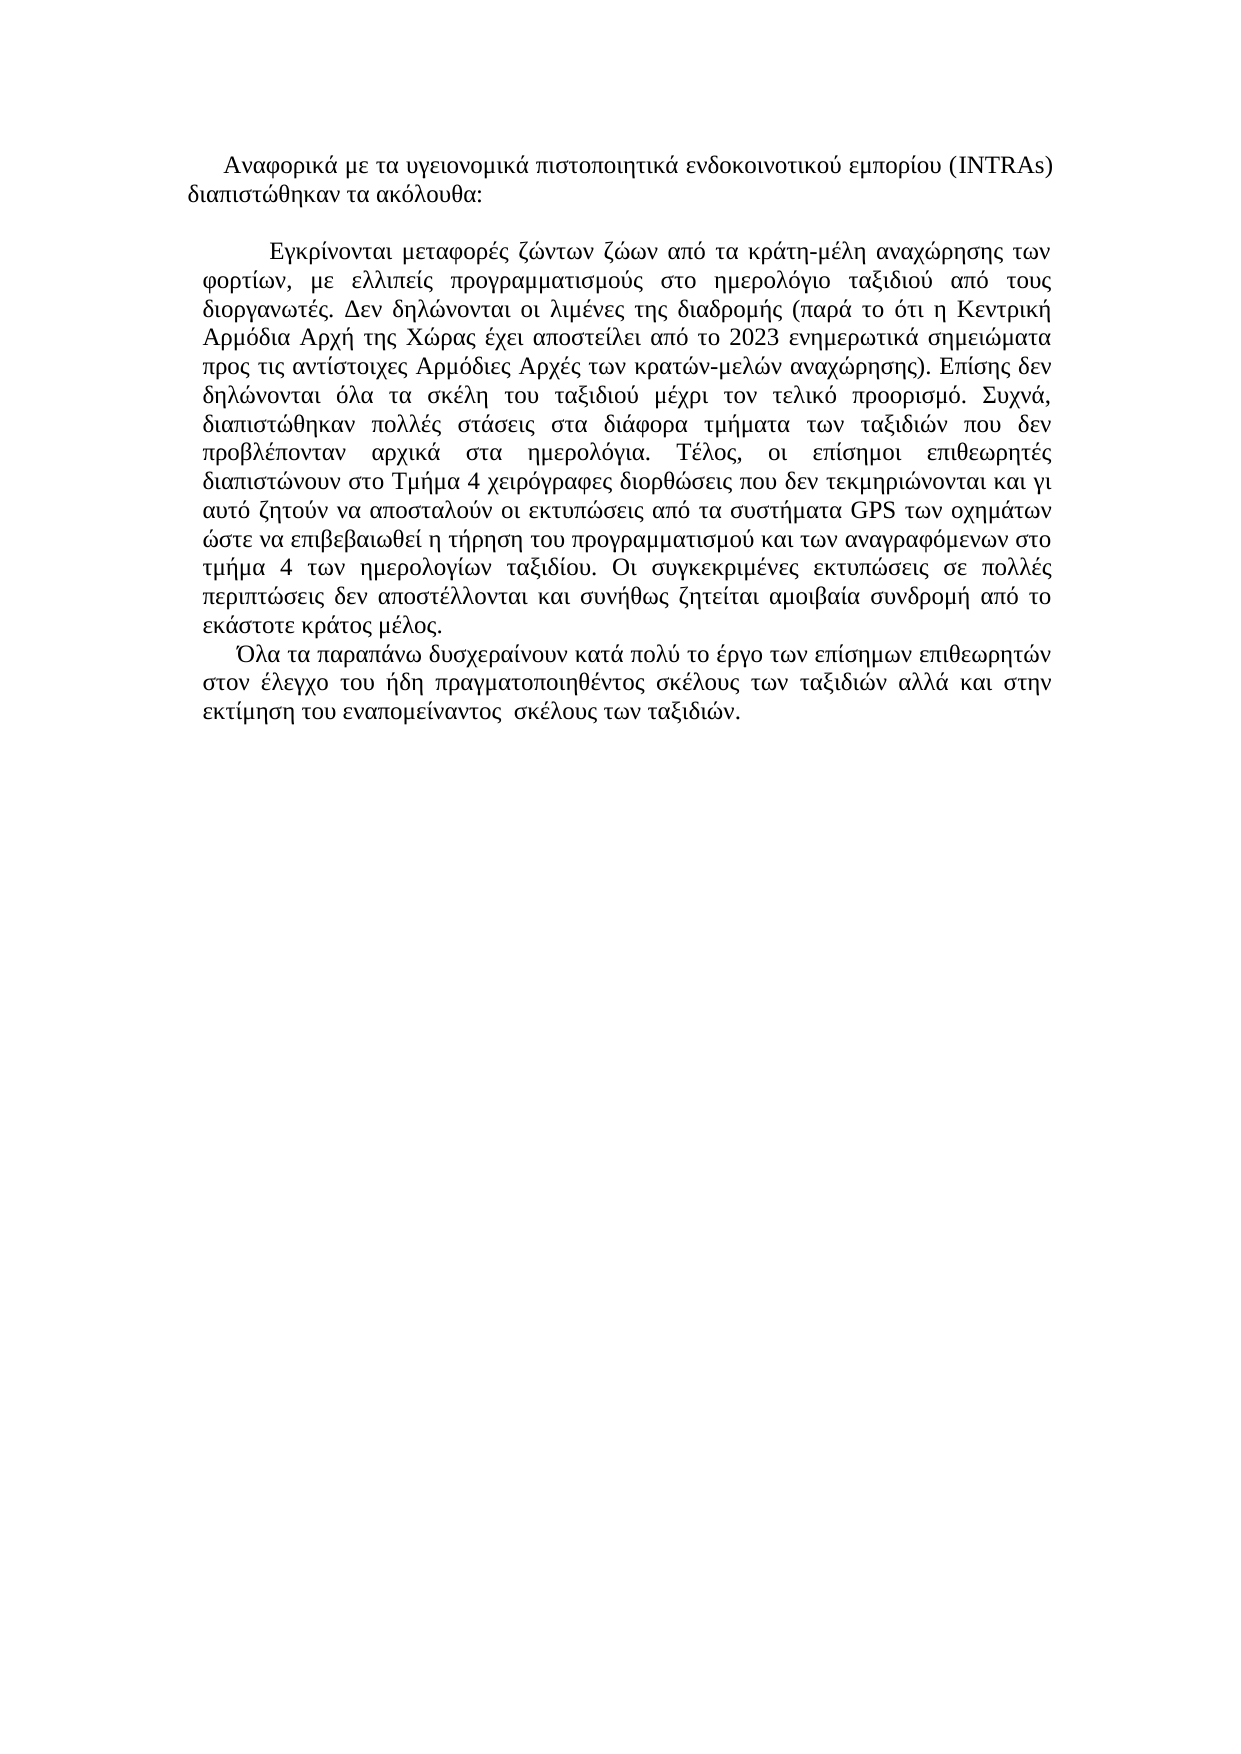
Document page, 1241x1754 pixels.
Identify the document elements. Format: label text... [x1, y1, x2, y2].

text Εγκρίνονται μεταφορές ζώντων ζώων από τα κράτη-μέλη αναχώρησης των φορτίων, με ελλιπείς προγραμματισμούς στο ημερολόγιο ταξιδιού από τους διοργανωτές. Δεν δηλώνονται οι λιμένες της διαδρομής (παρά το ότι η Κεντρική Αρμόδια Αρχή της Χώρας έχει αποστείλει από το 2023 ενημερωτικά σημειώματα προς τις αντίστοιχες Αρμόδιες Αρχές των κρατών-μελών αναχώρησης). Επίσης δεν δηλώνονται όλα τα σκέλη του ταξιδιού μέχρι τον τελικό προορισμό. Συχνά, διαπιστώθηκαν πολλές στάσεις στα διάφορα τμήματα των ταξιδιών που δεν προβλέπονταν αρχικά στα ημερολόγια. Τέλος, οι επίσημοι επιθεωρητές διαπιστώνουν στο Τμήμα 4 χειρόγραφες διορθώσεις που δεν τεκμηριώνονται και γι αυτό ζητούν να αποσταλούν οι εκτυπώσεις από τα συστήματα GPS των οχημάτων ώστε να επιβεβαιωθεί η τήρηση του προγραμματισμού και των αναγραφόμενων στο τμήμα 4 των ημερολογίων ταξιδίου. Οι συγκεκριμένες εκτυπώσεις σε πολλές περιπτώσεις δεν αποστέλλονται και συνήθως ζητείται αμοιβαία συνδρομή από το εκάστοτε κράτος μέλος. [202, 236, 1053, 639]
text Όλα τα παραπάνω δυσχεραίνουν κατά πολύ το έργο των επίσημων επιθεωρητών στον έλεγχο του ήδη πραγματοποιηθέντος σκέλους των ταξιδιών αλλά και στην εκτίμηση του εναπομείναντος σκέλους των ταξιδιών. [202, 639, 1053, 725]
text Αναφορικά με τα υγειονομικά πιστοποιητικά ενδοκοινοτικού εμπορίου (INTRAs) διαπιστώθηκαν τα ακόλουθα: [187, 150, 1053, 207]
